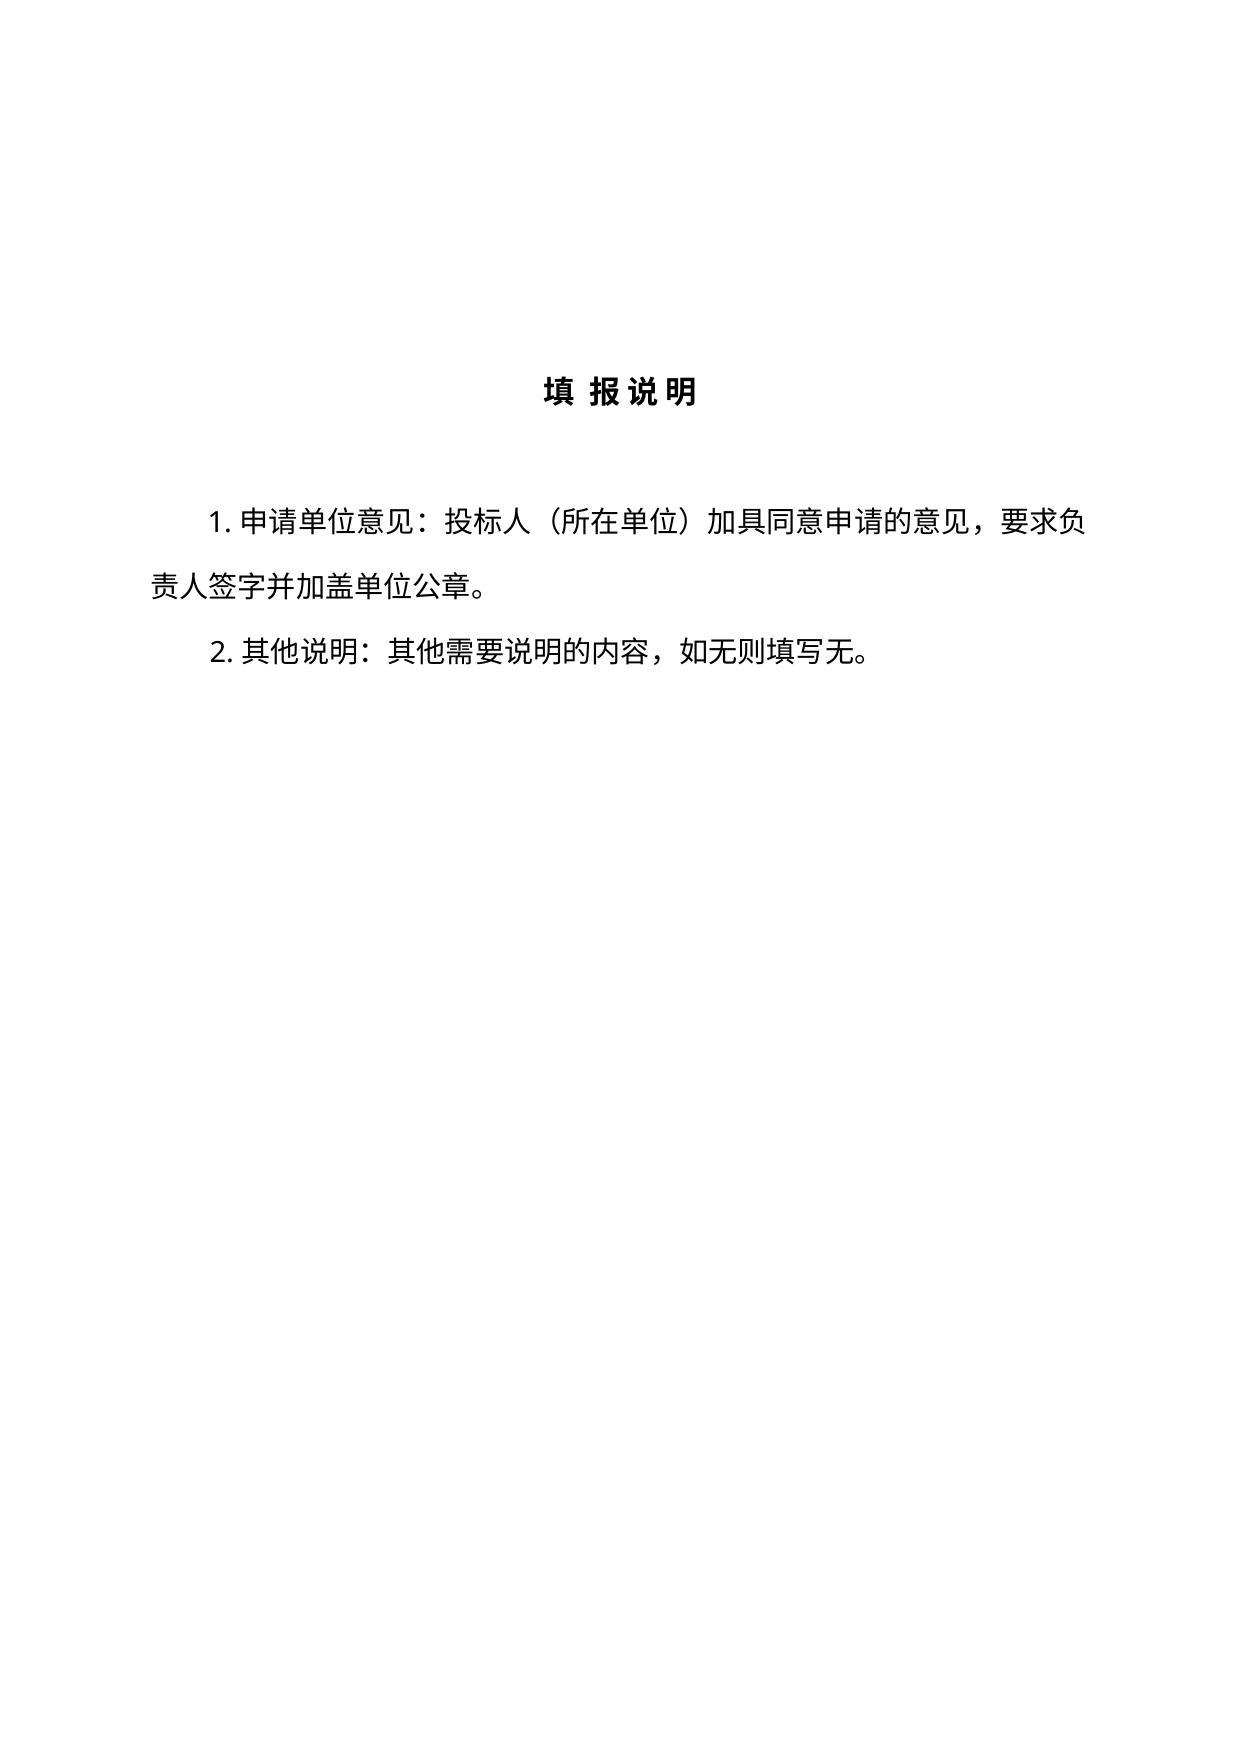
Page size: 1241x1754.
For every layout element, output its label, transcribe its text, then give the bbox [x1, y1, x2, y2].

text 1. 申请单位意见：投标人（所在单位）加具同意申请的意见，要求负责人签字并加盖单位公章。 [150, 487, 1090, 617]
text 填 报 说 明 [150, 357, 1090, 422]
text 2. 其他说明：其他需要说明的内容，如无则填写无。 [150, 617, 1090, 682]
